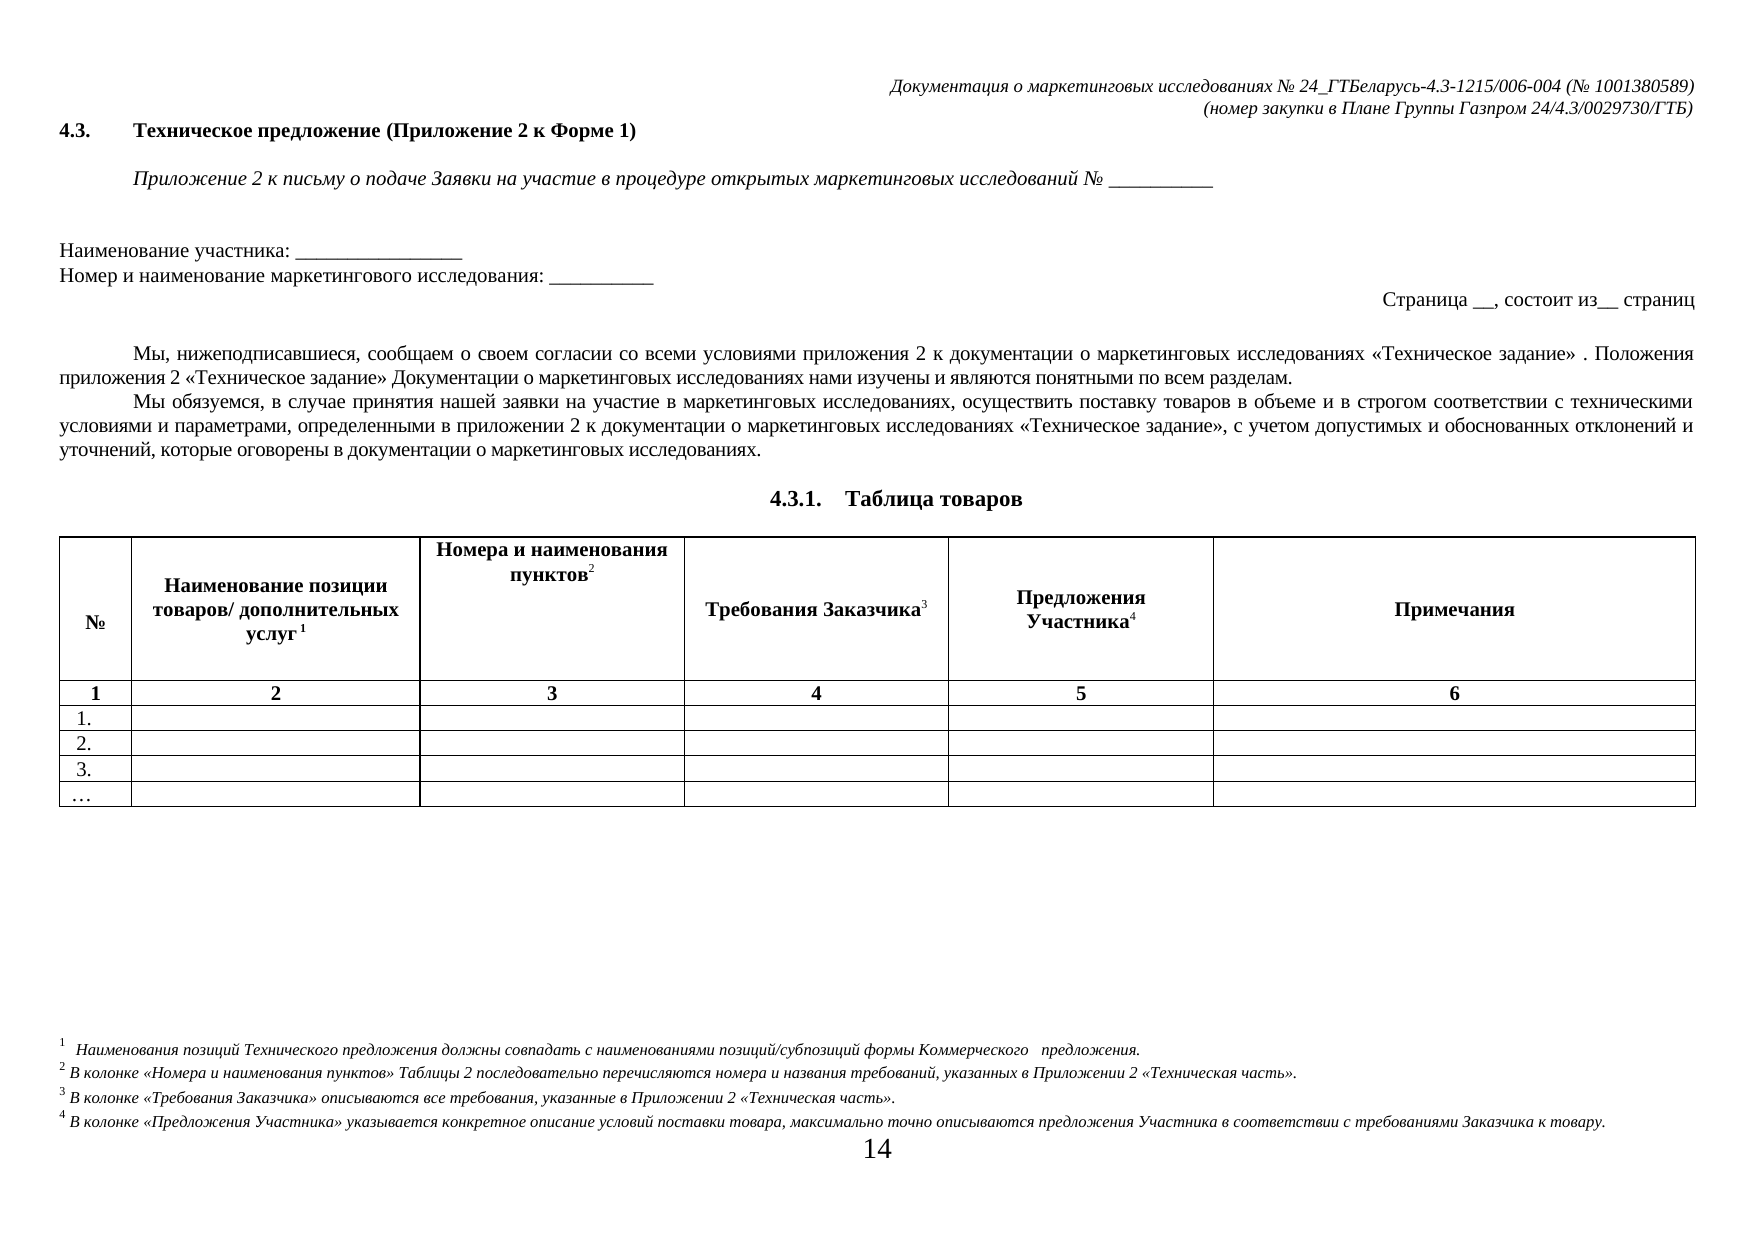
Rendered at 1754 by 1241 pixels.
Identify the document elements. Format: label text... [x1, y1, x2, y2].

table_cell [949, 731, 1213, 755]
table_cell [1214, 756, 1695, 781]
table_cell [1214, 706, 1695, 730]
list Техническое предложение (Приложение 2 к Форме 1) [59, 118, 1695, 142]
table_header Предложения Участника [949, 538, 1213, 680]
table_cell 2 [132, 681, 419, 705]
table_header № [60, 538, 131, 680]
text Приложение 2 к письму о подаче Заявки на участие в процедуре открытых маркетинговых исследований № __________ [59, 166, 1695, 190]
table_header Требования Заказчика [685, 538, 948, 680]
table_cell [132, 706, 419, 730]
table_cell 5 [949, 681, 1213, 705]
table_cell … [60, 782, 131, 806]
table_cell [949, 706, 1213, 730]
table_header Наименование позиции товаров/ дополнительных услуг [132, 538, 419, 680]
table_cell 4 [685, 681, 948, 705]
table_cell 6 [1214, 681, 1695, 705]
table_cell [1214, 731, 1695, 755]
table_cell [132, 731, 419, 755]
table_cell [685, 731, 948, 755]
table_cell [685, 756, 948, 781]
table_header Примечания [1214, 538, 1695, 680]
table_cell [685, 706, 948, 730]
text Страница __, состоит из__ страниц [59, 287, 1695, 311]
table_cell [421, 756, 684, 781]
table_cell [421, 782, 684, 806]
list Таблица товаров [98, 485, 1695, 512]
text Номер и наименование маркетингового исследования: __________ [59, 262, 1695, 287]
table_cell 1 [60, 681, 131, 705]
table_cell 3 [421, 681, 684, 705]
table_cell [421, 706, 684, 730]
text Наименование участника: ________________ [59, 238, 1695, 262]
text Мы обязуемся, в случае принятия нашей заявки на участие в маркетинговых исследованиях, осуществить поставку товаров в объеме и в строгом соответствии с техническими условиями и параметрами, определенными в приложении 2 к документации о маркетинговых исследованиях «Техническое задание», с учетом допустимых и обоснованных отклонений и уточнений, которые оговорены в документации о маркетинговых исследованиях. [59, 389, 1695, 461]
table_cell [685, 782, 948, 806]
table_cell 3. [60, 756, 131, 781]
table_cell [949, 782, 1213, 806]
text Мы, нижеподписавшиеся, сообщаем о своем согласии со всеми условиями приложения 2 к документации о маркетинговых исследованиях «Техническое задание» . Положения приложения 2 «Техническое задание» Документации о маркетинговых исследованиях нами изучены и являются понятными по всем разделам. [59, 341, 1695, 389]
table_cell [132, 782, 419, 806]
table_cell [421, 731, 684, 755]
table_cell 1. [60, 706, 131, 730]
table_cell [132, 756, 419, 781]
table_header Номера и наименования пунктов [421, 538, 684, 680]
table_cell [1214, 782, 1695, 806]
table_cell [949, 756, 1213, 781]
table_cell 2. [60, 731, 131, 755]
